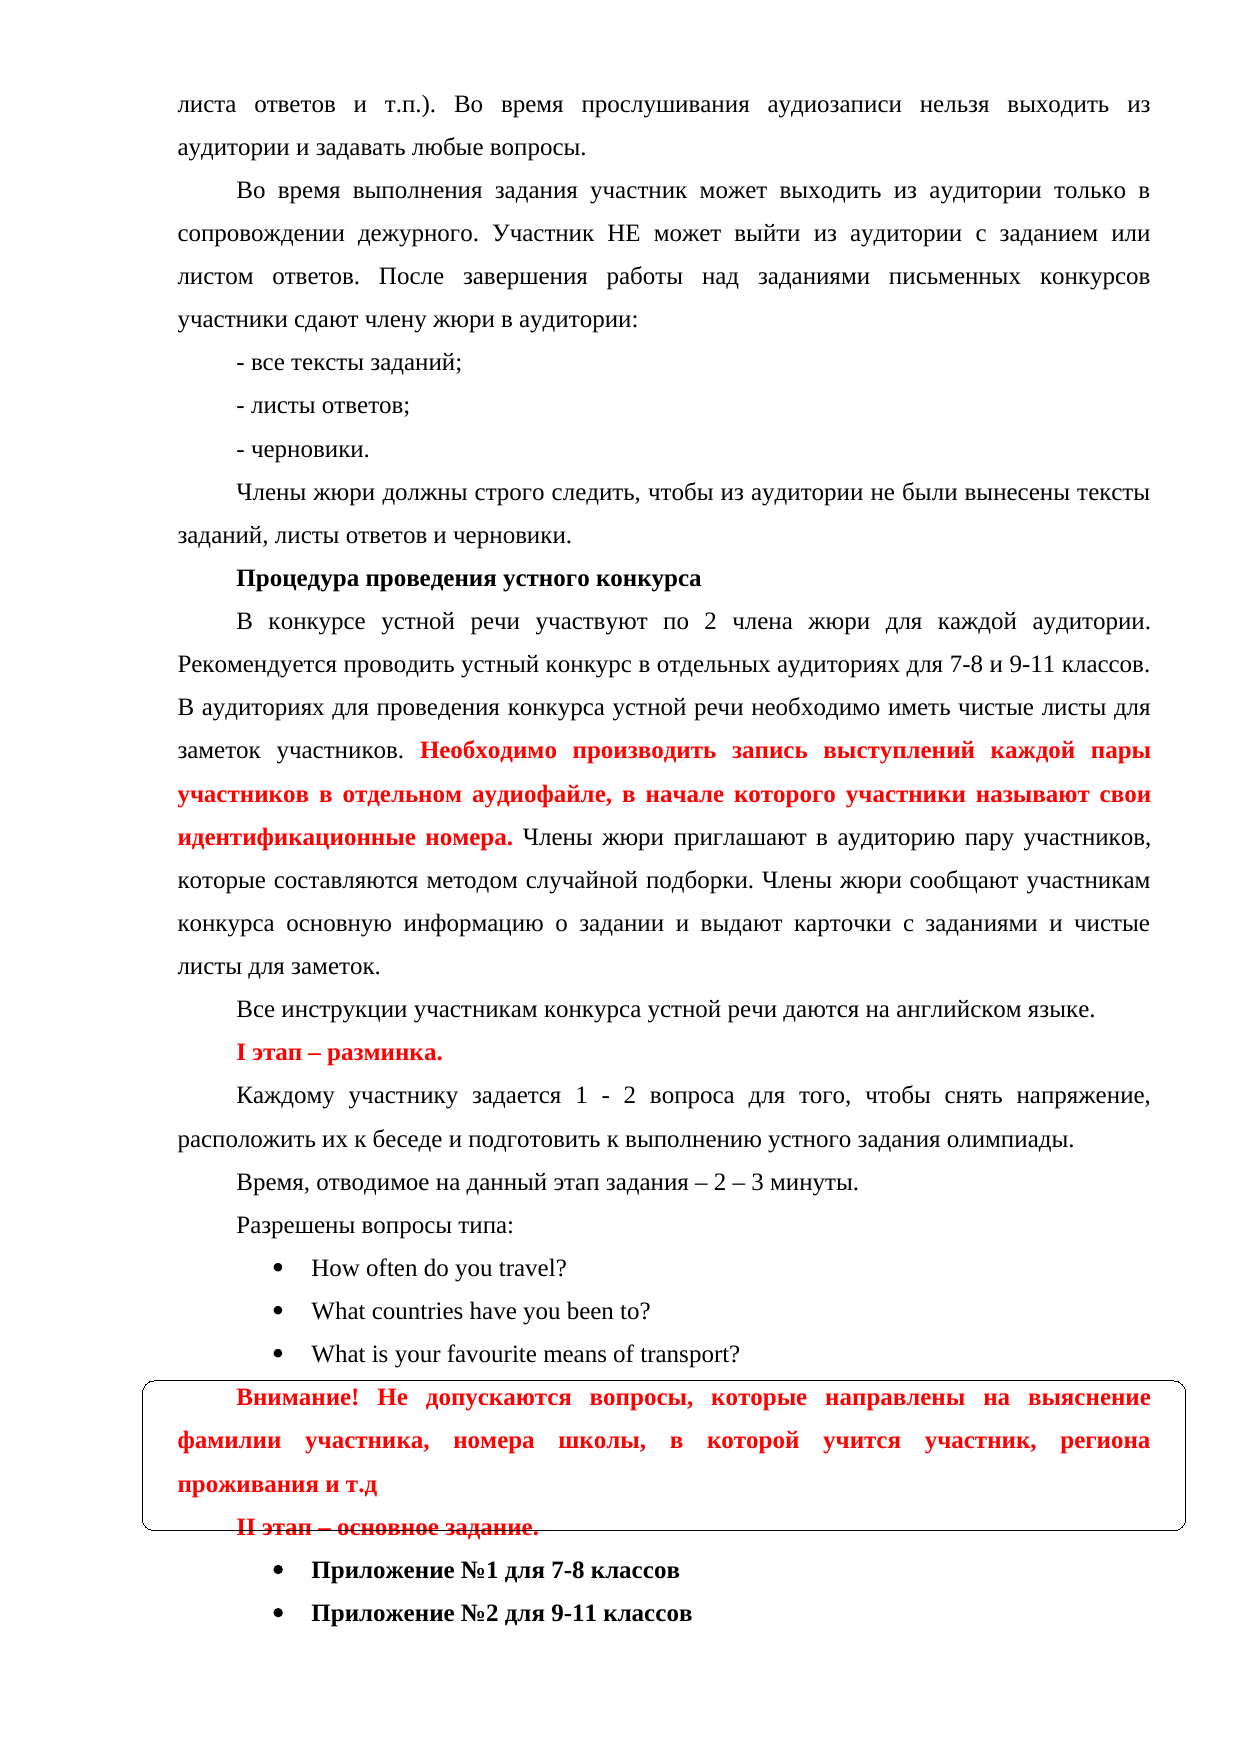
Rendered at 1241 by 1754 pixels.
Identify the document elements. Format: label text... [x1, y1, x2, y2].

list What countries have you been to? [274, 1296, 1152, 1325]
text Разрешены вопросы типа: [177, 1210, 1152, 1239]
text В конкурсе устной речи участвуют по 2 члена жюри для каждой аудитории. Рекомендуется проводить устный конкурс в отдельных аудиториях для 7-8 и 9-11 классов. В аудиториях для проведения конкурса устной речи необходимо иметь чистые листы для заметок участников. Необходимо производить запись выступлений каждой пары участников в отдельном аудиофайле, в начале которого участники называют свои идентификационные номера. Члены жюри приглашают в аудиторию пару участников, которые составляются методом случайной подборки. Члены жюри сообщают участникам конкурса основную информацию о задании и выдают карточки с заданиями и чистые листы для заметок. [177, 606, 1152, 980]
text Во время выполнения задания участник может выходить из аудитории только в сопровождении дежурного. Участник НЕ может выйти из аудитории с заданием или листом ответов. После завершения работы над заданиями письменных конкурсов участники сдают члену жюри в аудитории: [177, 175, 1152, 333]
list Приложение №1 для 7-8 классов [274, 1555, 1152, 1584]
text Члены жюри должны строго следить, чтобы из аудитории не были вынесены тексты заданий, листы ответов и черновики. [177, 477, 1152, 549]
text Процедура проведения устного конкурса [177, 563, 1152, 592]
text Внимание! Не допускаются вопросы, которые направлены на выяснение фамилии участника, номера школы, в которой учится участник, региона проживания и т.д [177, 1382, 1152, 1497]
text - все тексты заданий; [177, 347, 1152, 376]
list How often do you travel? [274, 1253, 1152, 1282]
text - листы ответов; [177, 391, 1152, 419]
text II этап – основное задание. [177, 1512, 1152, 1530]
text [177, 89, 1152, 161]
list What is your favourite means of transport? [274, 1339, 1152, 1368]
text - черновики. [177, 434, 1152, 462]
text Каждому участнику задается 1 - 2 вопроса для того, чтобы снять напряжение, расположить их к беседе и подготовить к выполнению устного задания олимпиады. [177, 1081, 1152, 1152]
list Приложение №2 для 9-11 классов [274, 1598, 1152, 1627]
text Все инструкции участникам конкурса устной речи даются на английском языке. [177, 994, 1152, 1023]
text I этап – разминка. [177, 1037, 1152, 1066]
text Время, отводимое на данный этап задания – 2 – 3 минуты. [177, 1167, 1152, 1196]
